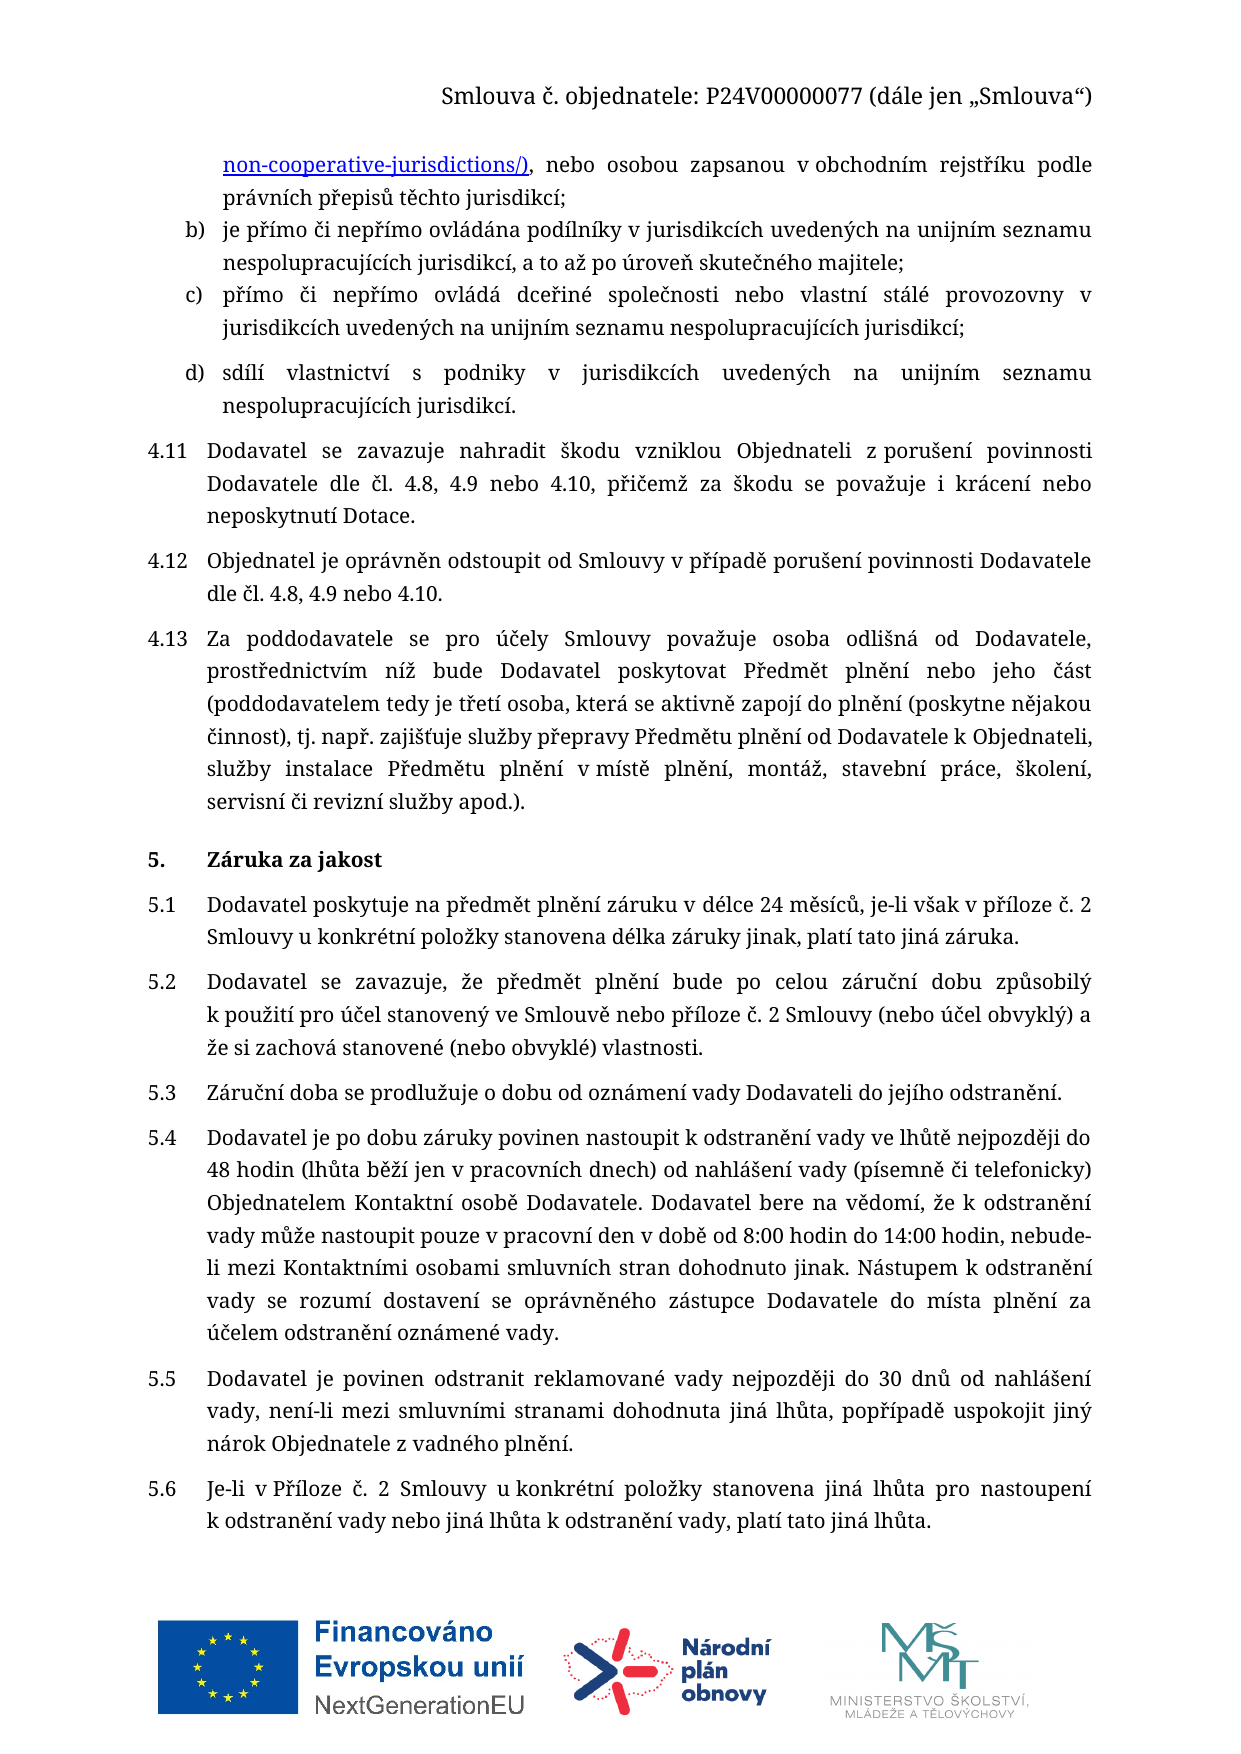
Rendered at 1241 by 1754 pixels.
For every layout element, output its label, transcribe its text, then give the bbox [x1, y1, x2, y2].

list Dodavatel je po dobu záruky povinen nastoupit k odstranění vady ve lhůtě nejpozději do 48 hodin (lhůta běží jen v pracovních dnech) od nahlášení vady (písemně či telefonicky) Objednatelem Kontaktní osobě Dodavatele. Dodavatel bere na vědomí, že k odstranění vady může nastoupit pouze v pracovní den v době od 8:00 hodin do 14:00 hodin, nebude-li mezi Kontaktními osobami smluvních stran dohodnuto jinak. Nástupem k odstranění vady se rozumí dostavení se oprávněného zástupce Dodavatele do místa plnění za účelem odstranění oznámené vady. [148, 1123, 1093, 1347]
list Dodavatel je povinen odstranit reklamované vady nejpozději do 30 dnů od nahlášení vady, není-li mezi smluvními stranami dohodnuta jiná lhůta, popřípadě uspokojit jiný nárok Objednatele z vadného plnění. [148, 1364, 1093, 1457]
list přímo či nepřímo ovládá dceřiné společnosti nebo vlastní stálé provozovny v jurisdikcích uvedených na unijním seznamu nespolupracujících jurisdikcí; [185, 281, 1093, 342]
list Dodavatel se zavazuje nahradit škodu vzniklou Objednateli z porušení povinnosti Dodavatele dle čl. 4.8, 4.9 nebo 4.10, přičemž za škodu se považuje i krácení nebo neposkytnutí Dotace. [148, 436, 1093, 530]
list Objednatel je oprávněn odstoupit od Smlouvy v případě porušení povinnosti Dodavatele dle čl. 4.8, 4.9 nebo 4.10. [148, 546, 1093, 607]
list Dodavatel poskytuje na předmět plnění záruku v délce 24 měsíců, je-li však v příloze č. 2 Smlouvy u konkrétní položky stanovena délka záruky jinak, platí tato jiná záruka. [148, 890, 1093, 951]
picture [820, 1616, 1039, 1726]
list Záruka za jakost [148, 845, 1093, 873]
list Záruční doba se prodlužuje o dobu od oznámení vady Dodavateli do jejího odstranění. [148, 1078, 1093, 1106]
list Je-li v Příloze č. 2 Smlouvy u konkrétní položky stanovena jiná lhůta pro nastoupení k odstranění vady nebo jiná lhůta k odstranění vady, platí tato jiná lhůta. [148, 1474, 1093, 1535]
picture [147, 1605, 789, 1726]
list sdílí vlastnictví s podniky v jurisdikcích uvedených na unijním seznamu nespolupracujících jurisdikcí. [185, 358, 1093, 419]
list je přímo či nepřímo ovládána podílníky v jurisdikcích uvedených na unijním seznamu nespolupracujících jurisdikcí, a to až po úroveň skutečného majitele; [185, 215, 1093, 276]
list Dodavatel se zavazuje, že předmět plnění bude po celou záruční dobu způsobilý k použití pro účel stanovený ve Smlouvě nebo příloze č. 2 Smlouvy (nebo účel obvyklý) a že si zachová stanovené (nebo obvyklé) vlastnosti. [148, 967, 1093, 1061]
list Za poddodavatele se pro účely Smlouvy považuje osoba odlišná od Dodavatele, prostřednictvím níž bude Dodavatel poskytovat Předmět plnění nebo jeho část (poddodavatelem tedy je třetí osoba, která se aktivně zapojí do plnění (poskytne nějakou činnost), tj. např. zajišťuje služby přepravy Předmětu plnění od Dodavatele k Objednateli, služby instalace Předmětu plnění v místě plnění, montáž, stavební práce, školení, servisní či revizní služby apod.). [148, 624, 1093, 816]
